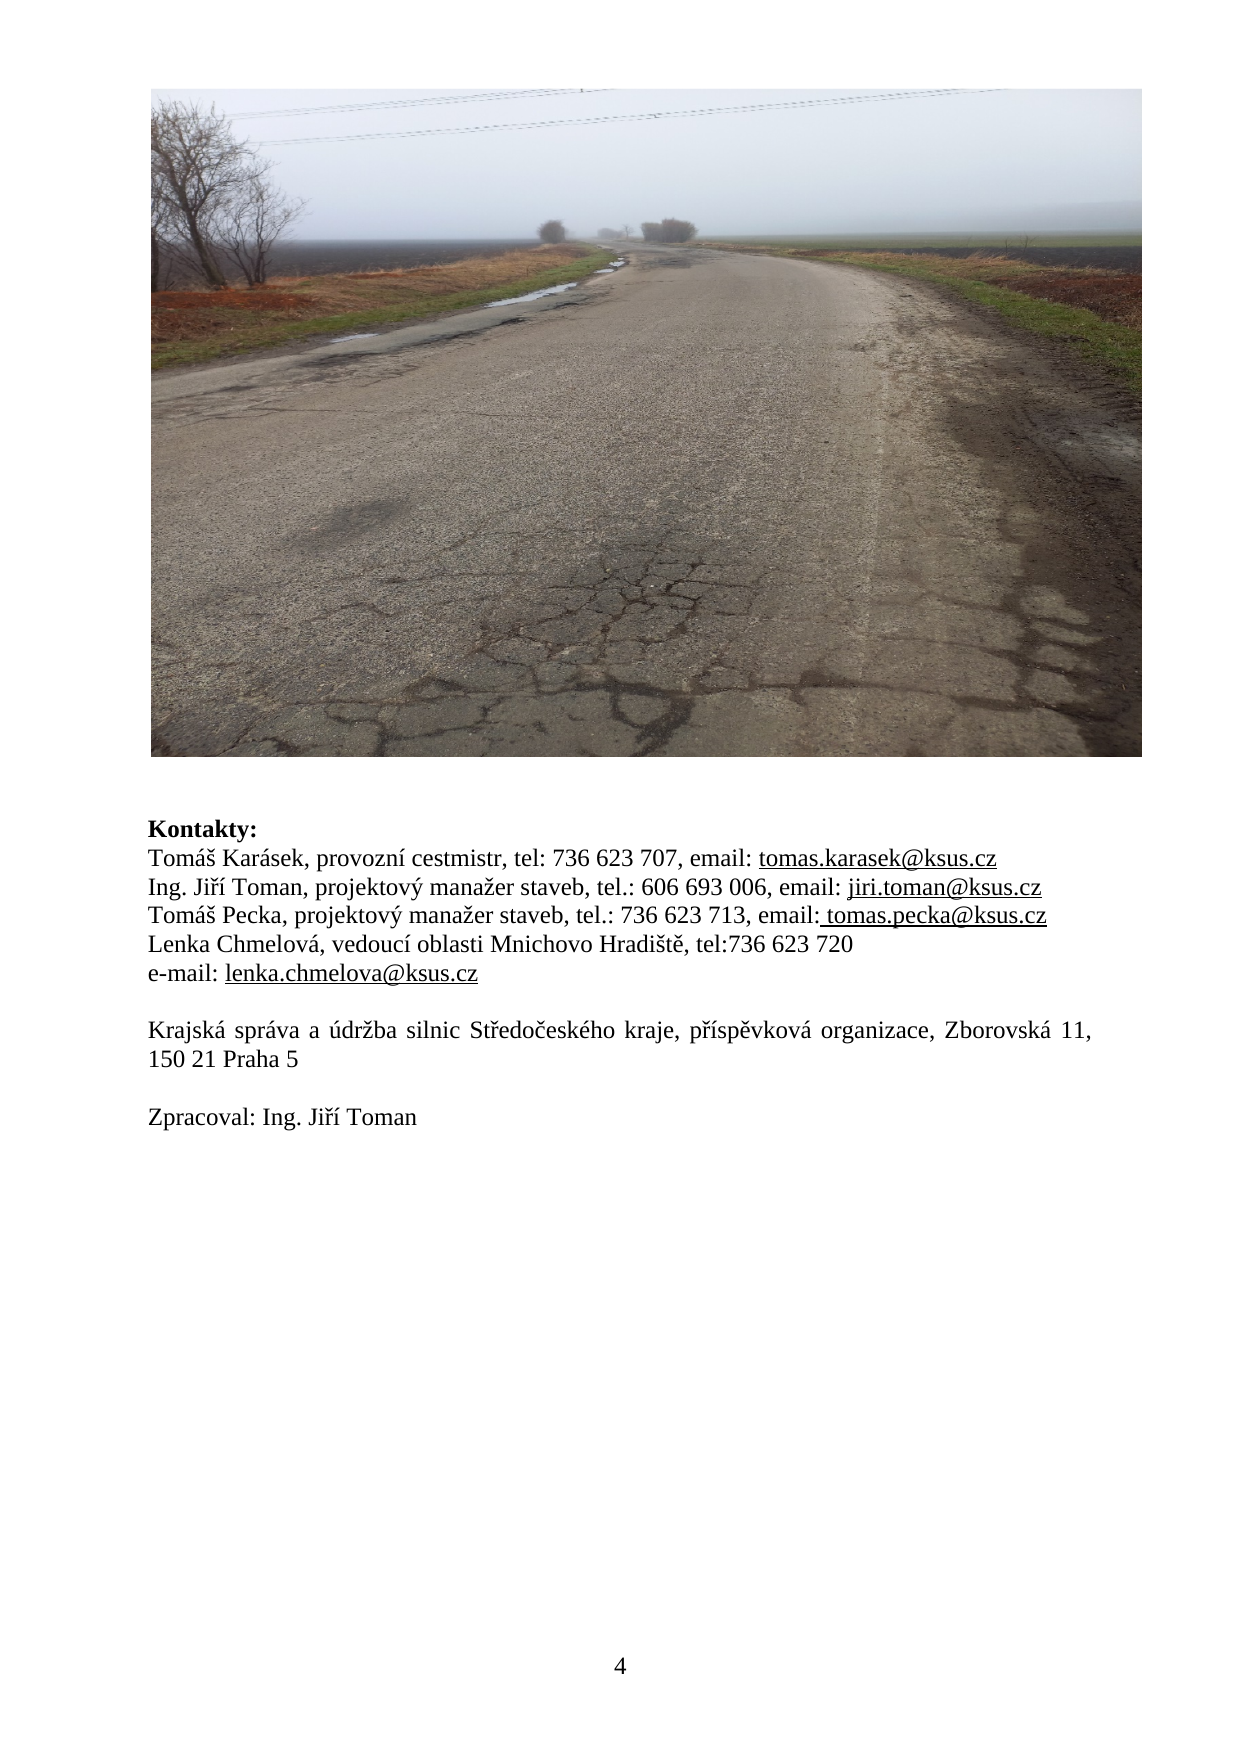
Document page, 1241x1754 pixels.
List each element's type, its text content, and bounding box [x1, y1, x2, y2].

text Tomáš Karásek, provozní cestmistr, tel: 736 623 707, email: tomas.karasek@ksus.cz [148, 843, 1092, 872]
text Ing. Jiří Toman, projektový manažer staveb, tel.: 606 693 006, email: jiri.toman@ksus.cz [148, 872, 1092, 900]
text Krajská správa a údržba silnic Středočeského kraje, příspěvková organizace, Zborovská 11, 150 21 Praha 5 [148, 1015, 1092, 1073]
text Lenka Chmelová, vedoucí oblasti Mnichovo Hradiště, tel:736 623 720 [148, 929, 1092, 958]
text Tomáš Pecka, projektový manažer staveb, tel.: 736 623 713, email: tomas.pecka@ksus.cz [148, 900, 1092, 929]
text e-mail: lenka.chmelova@ksus.cz [148, 958, 1092, 987]
text Kontakty: [148, 814, 1092, 843]
text Zpracoval: Ing. Jiří Toman [148, 1102, 1092, 1130]
picture [152, 89, 1141, 756]
